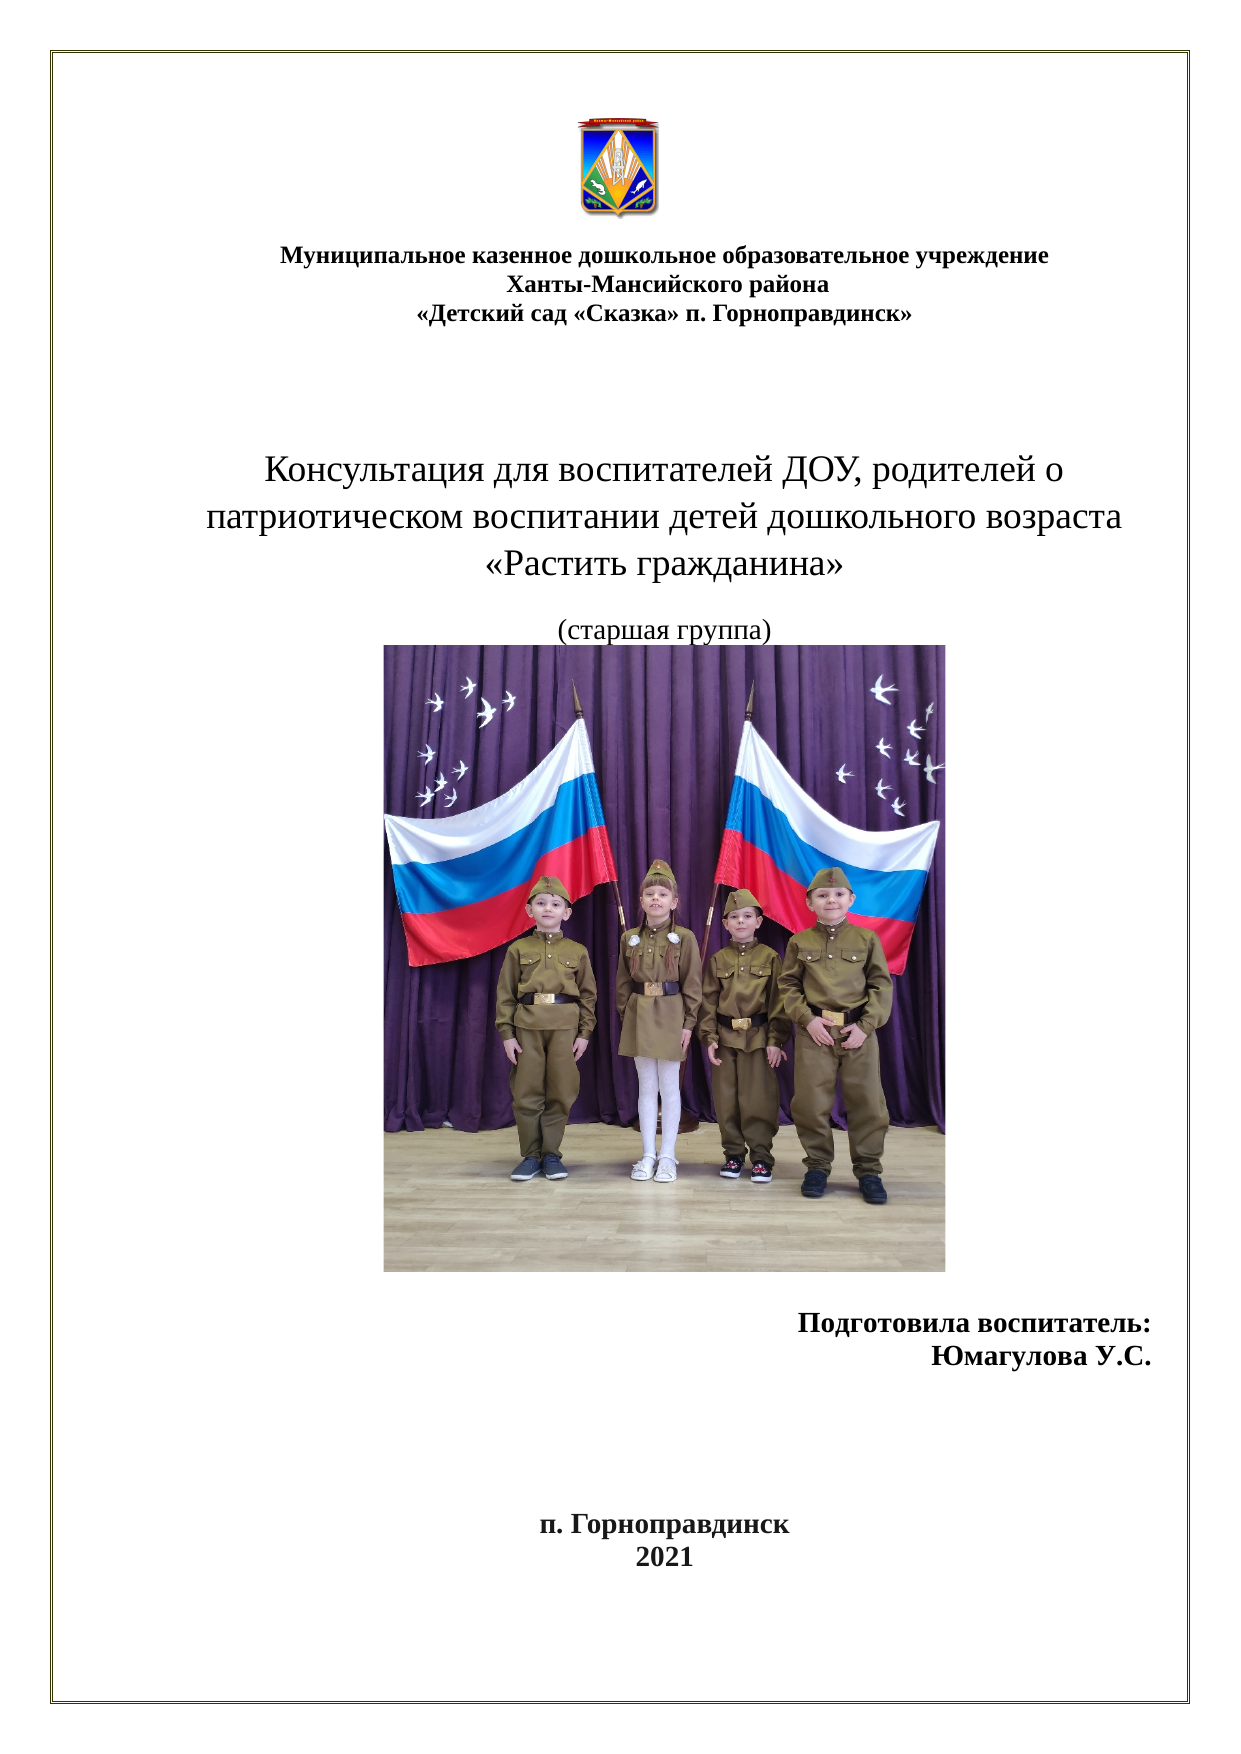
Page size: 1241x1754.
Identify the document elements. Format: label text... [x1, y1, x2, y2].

text Ханты-Мансийского района [177, 269, 1152, 298]
text Юмагулова У.С. [177, 1338, 1152, 1372]
text 2021 [177, 1539, 1152, 1573]
text «Детский сад «Сказка» п. Горноправдинск» [177, 298, 1152, 327]
text Муниципальное казенное дошкольное образовательное учреждение [177, 240, 1152, 269]
text п. Горноправдинск [177, 1506, 1152, 1539]
text Консультация для воспитателей ДОУ, родителей о патриотическом воспитании детей дошкольного возраста «Растить гражданина» [177, 443, 1152, 583]
text (старшая группа) [177, 612, 1152, 646]
text Подготовила воспитатель: [177, 1305, 1152, 1338]
picture [577, 118, 660, 218]
picture [383, 645, 946, 1272]
